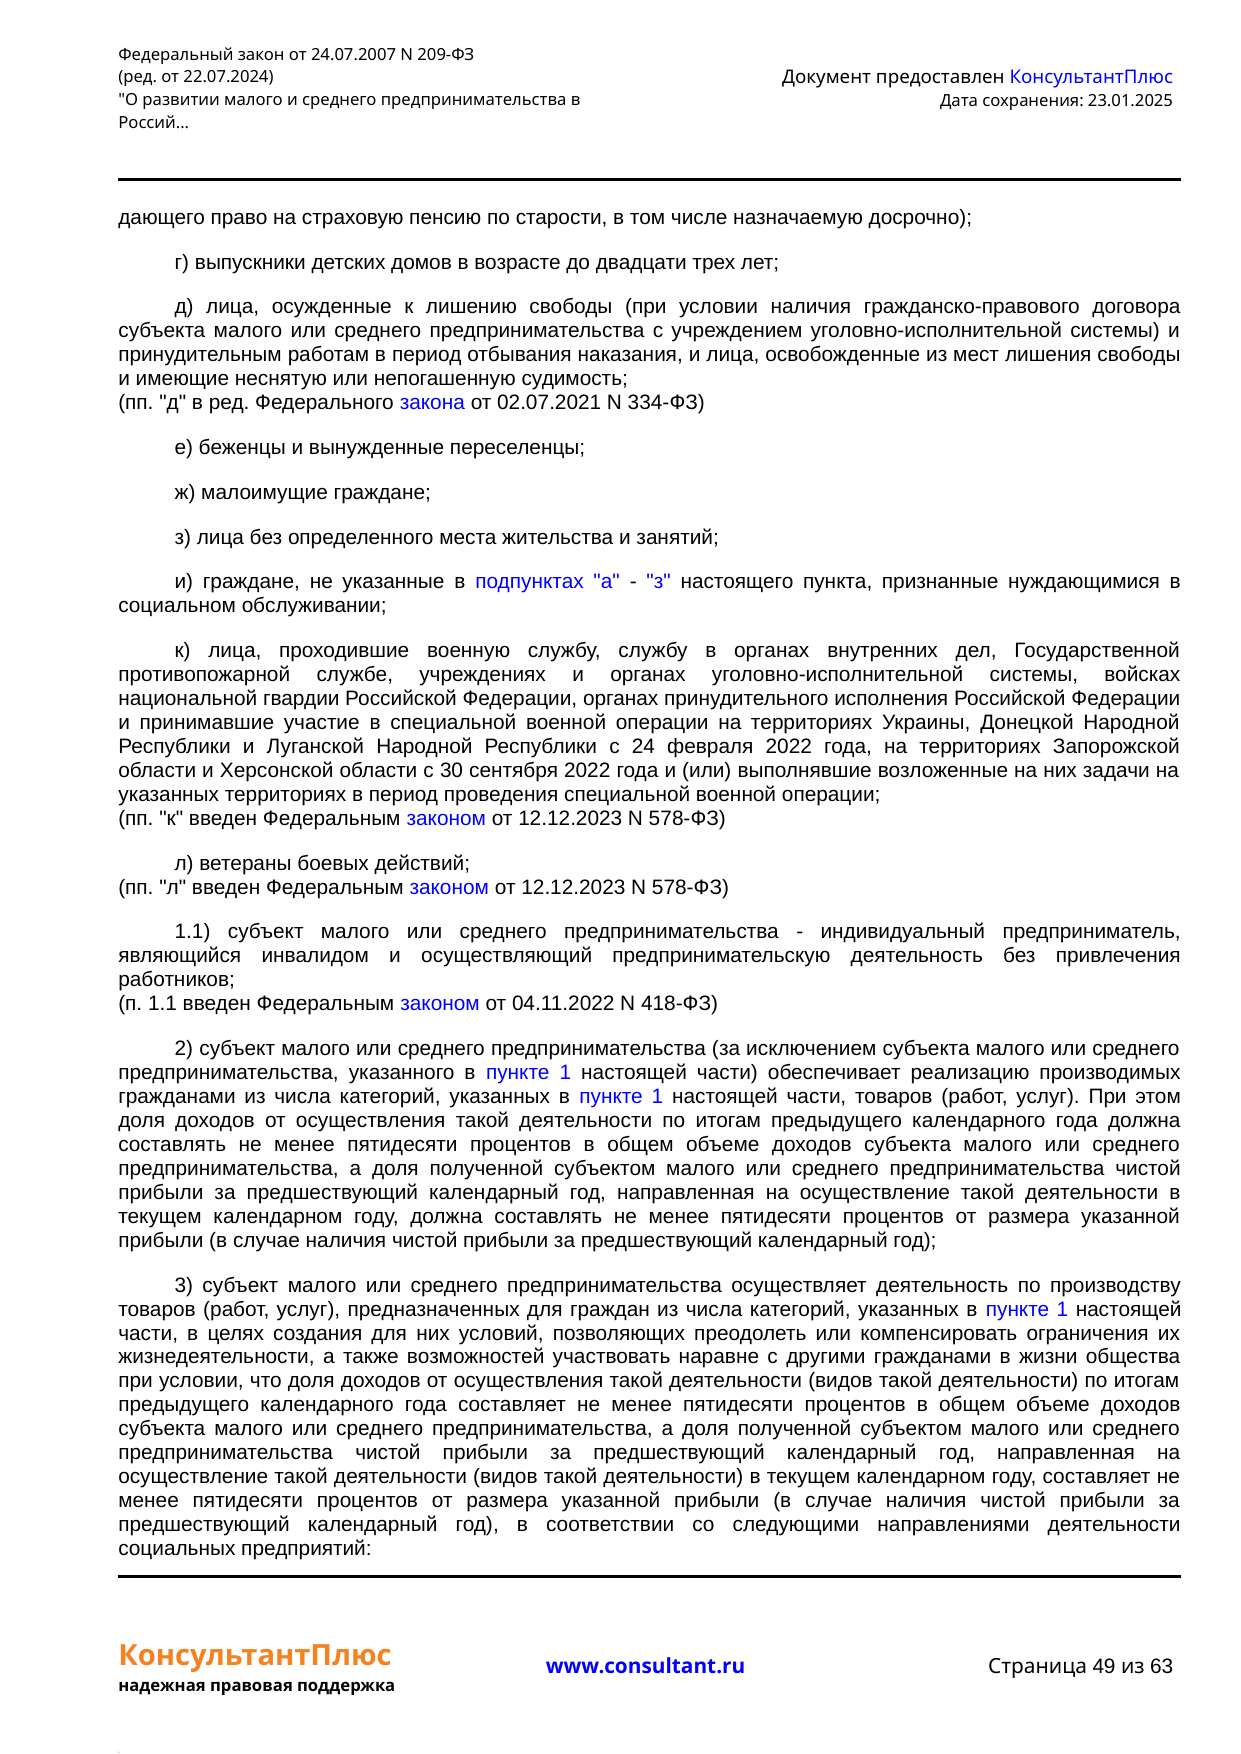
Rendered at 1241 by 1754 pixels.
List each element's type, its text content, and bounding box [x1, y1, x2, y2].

text е) беженцы и вынужденные переселенцы; [118, 435, 1181, 459]
text ж) малоимущие граждане; [118, 480, 1181, 504]
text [118, 205, 1181, 229]
text (пп. "к" введен Федеральным законом от 12.12.2023 N 578-ФЗ) [118, 806, 1181, 830]
text г) выпускники детских домов в возрасте до двадцати трех лет; [118, 249, 1181, 273]
text (пп. "л" введен Федеральным законом от 12.12.2023 N 578-ФЗ) [118, 874, 1181, 898]
text д) лица, осужденные к лишению свободы (при условии наличия гражданско-правового договора субъекта малого или среднего предпринимательства с учреждением уголовно-исполнительной системы) и принудительным работам в период отбывания наказания, и лица, освобожденные из мест лишения свободы и имеющие неснятую или непогашенную судимость; [118, 294, 1181, 390]
text з) лица без определенного места жительства и занятий; [118, 524, 1181, 548]
text 1.1) субъект малого или среднего предпринимательства - индивидуальный предприниматель, являющийся инвалидом и осуществляющий предпринимательскую деятельность без привлечения работников; [118, 919, 1181, 991]
text 2) субъект малого или среднего предпринимательства (за исключением субъекта малого или среднего предпринимательства, указанного в пункте 1 настоящей части) обеспечивает реализацию производимых гражданами из числа категорий, указанных в пункте 1 настоящей части, товаров (работ, услуг). При этом доля доходов от осуществления такой деятельности по итогам предыдущего календарного года должна составлять не менее пятидесяти процентов в общем объеме доходов субъекта малого или среднего предпринимательства, а доля полученной субъектом малого или среднего предпринимательства чистой прибыли за предшествующий календарный год, направленная на осуществление такой деятельности в текущем календарном году, должна составлять не менее пятидесяти процентов от размера указанной прибыли (в случае наличия чистой прибыли за предшествующий календарный год); [118, 1036, 1181, 1252]
text (пп. "д" в ред. Федерального закона от 02.07.2021 N 334-ФЗ) [118, 390, 1181, 414]
text л) ветераны боевых действий; [118, 851, 1181, 874]
text 3) субъект малого или среднего предпринимательства осуществляет деятельность по производству товаров (работ, услуг), предназначенных для граждан из числа категорий, указанных в пункте 1 настоящей части, в целях создания для них условий, позволяющих преодолеть или компенсировать ограничения их жизнедеятельности, а также возможностей участвовать наравне с другими гражданами в жизни общества при условии, что доля доходов от осуществления такой деятельности (видов такой деятельности) по итогам предыдущего календарного года составляет не менее пятидесяти процентов в общем объеме доходов субъекта малого или среднего предпринимательства, а доля полученной субъектом малого или среднего предпринимательства чистой прибыли за предшествующий календарный год, направленная на осуществление такой деятельности (видов такой деятельности) в текущем календарном году, составляет не менее пятидесяти процентов от размера указанной прибыли (в случае наличия чистой прибыли за предшествующий календарный год), в соответствии со следующими направлениями деятельности социальных предприятий: [118, 1272, 1181, 1560]
text (п. 1.1 введен Федеральным законом от 04.11.2022 N 418-ФЗ) [118, 991, 1181, 1015]
text и) граждане, не указанные в подпунктах "а" - "з" настоящего пункта, признанные нуждающимися в социальном обслуживании; [118, 569, 1181, 617]
text к) лица, проходившие военную службу, службу в органах внутренних дел, Государственной противопожарной службе, учреждениях и органах уголовно-исполнительной системы, войсках национальной гвардии Российской Федерации, органах принудительного исполнения Российской Федерации и принимавшие участие в специальной военной операции на территориях Украины, Донецкой Народной Республики и Луганской Народной Республики с 24 февраля 2022 года, на территориях Запорожской области и Херсонской области с 30 сентября 2022 года и (или) выполнявшие возложенные на них задачи на указанных территориях в период проведения специальной военной операции; [118, 638, 1181, 806]
